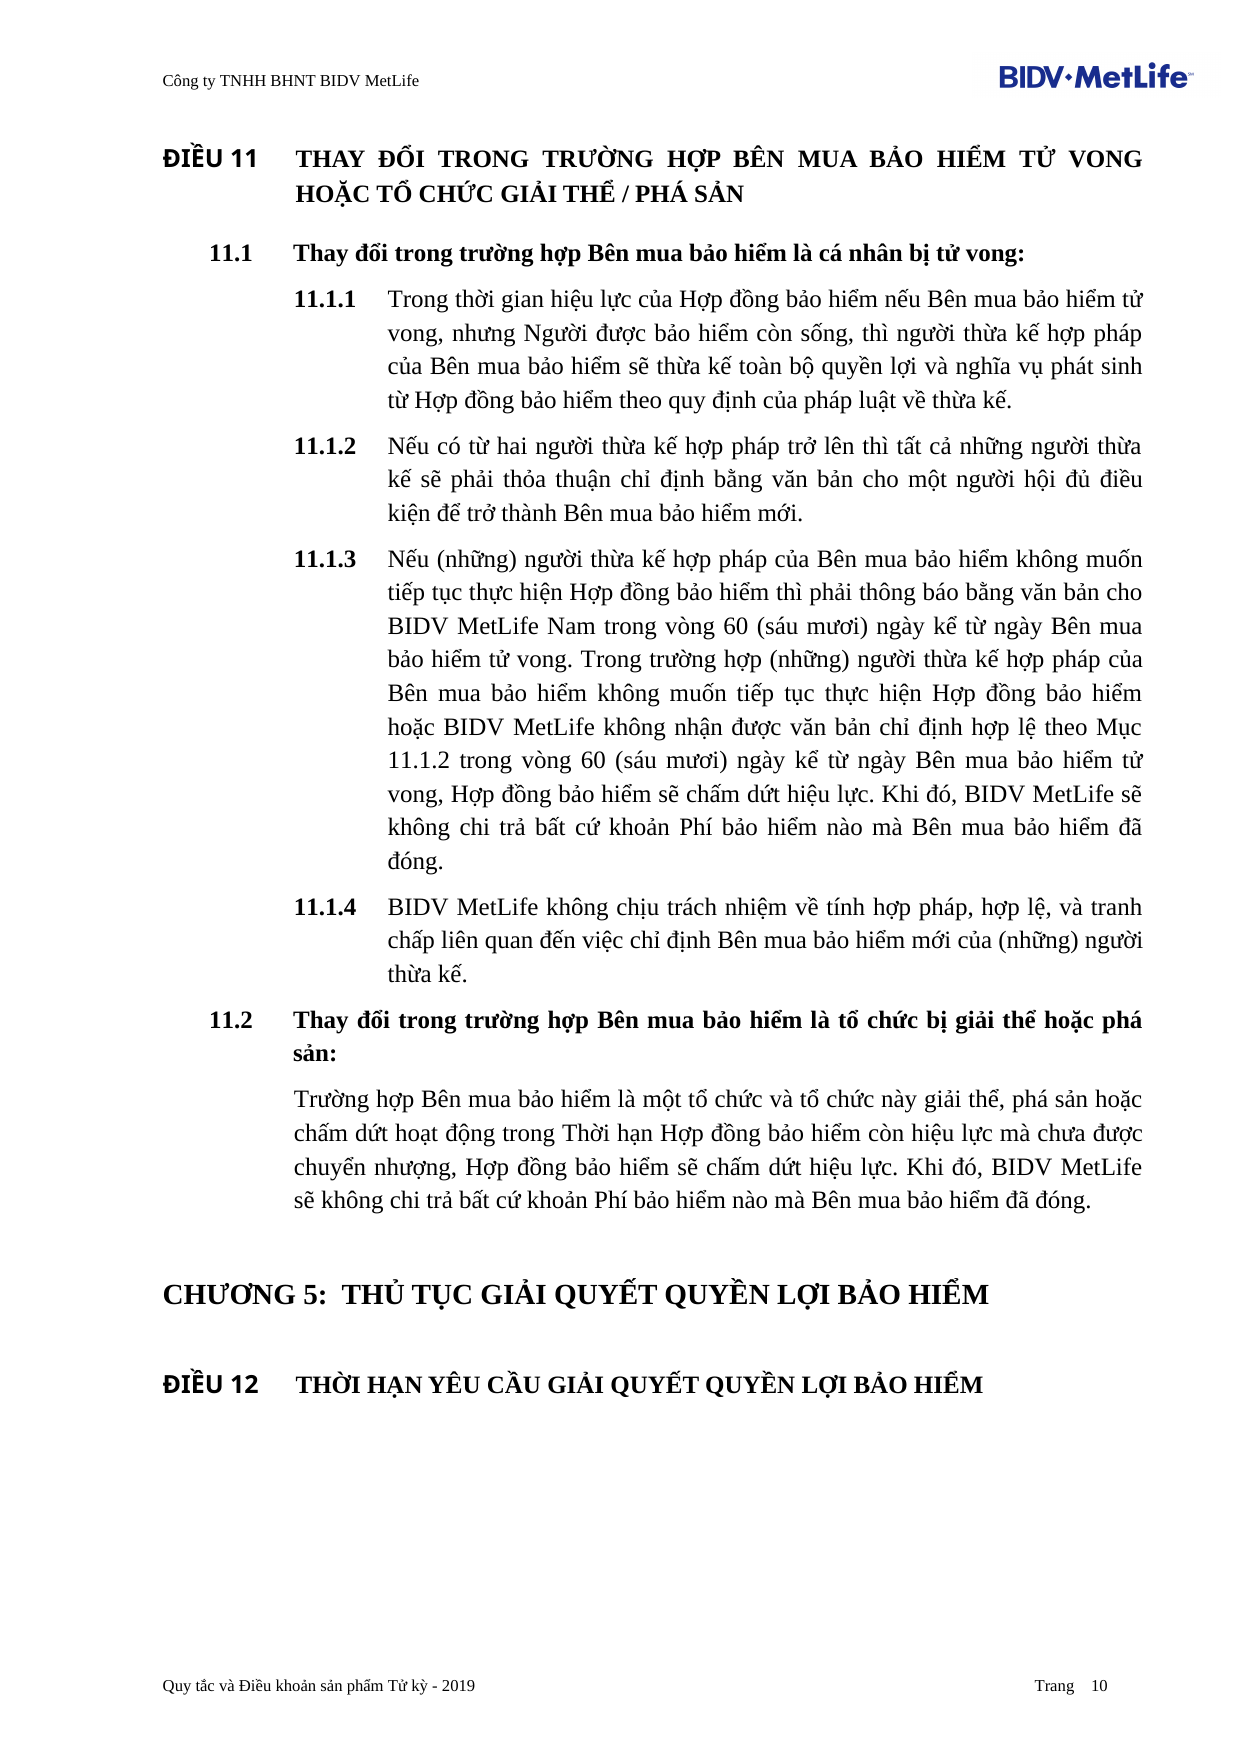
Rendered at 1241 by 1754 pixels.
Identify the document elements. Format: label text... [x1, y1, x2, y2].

subtitle CHƯƠNG 5: THỦ TỤC GIẢI QUYẾT QUYỀN LỢI BẢO HIỂM [162, 1277, 1144, 1311]
text Trường hợp Bên mua bảo hiểm là một tổ chức và tổ chức này giải thể, phá sản hoặc chấm dứt hoạt động trong Thời hạn Hợp đồng bảo hiểm còn hiệu lực mà chưa được chuyển nhượng, Hợp đồng bảo hiểm sẽ chấm dứt hiệu lực. Khi đó, BIDV MetLife sẽ không chi trả bất cứ khoản Phí bảo hiểm nào mà Bên mua bảo hiểm đã đóng. [294, 1084, 1144, 1214]
list Nếu (những) người thừa kế hợp pháp của Bên mua bảo hiểm không muốn tiếp tục thực hiện Hợp đồng bảo hiểm thì phải thông báo bằng văn bản cho BIDV MetLife Nam trong vòng 60 (sáu mươi) ngày kể từ ngày Bên mua bảo hiểm tử vong. Trong trường hợp (những) người thừa kế hợp pháp của Bên mua bảo hiểm không muốn tiếp tục thực hiện Hợp đồng bảo hiểm hoặc BIDV MetLife không nhận được văn bản chỉ định hợp lệ theo Mục 11.1.2 trong vòng 60 (sáu mươi) ngày kể từ ngày Bên mua bảo hiểm tử vong, Hợp đồng bảo hiểm sẽ chấm dứt hiệu lực. Khi đó, BIDV MetLife sẽ không chi trả bất cứ khoản Phí bảo hiểm nào mà Bên mua bảo hiểm đã đóng. [294, 544, 1144, 874]
picture [972, 52, 1221, 98]
list BIDV MetLife không chịu trách nhiệm về tính hợp pháp, hợp lệ, và tranh chấp liên quan đến việc chỉ định Bên mua bảo hiểm mới của (những) người thừa kế. [294, 892, 1144, 988]
list Thay đổi trong trường hợp Bên mua bảo hiểm là cá nhân bị tử vong: [209, 238, 1144, 267]
list Nếu có từ hai người thừa kế hợp pháp trở lên thì tất cả những người thừa kế sẽ phải thỏa thuận chỉ định bằng văn bản cho một người hội đủ điều kiện để trở thành Bên mua bảo hiểm mới. [294, 431, 1144, 527]
subtitle THỜI HẠN YÊU CẦU GIẢI QUYẾT QUYỀN LỢI BẢO HIỂM [162, 1366, 1144, 1400]
subtitle THAY ĐỔI TRONG TRƯỜNG HỢP BÊN MUA BẢO HIỂM TỬ VONG HOẶC TỔ CHỨC GIẢI THỂ / PHÁ SẢN [162, 141, 1144, 208]
list Trong thời gian hiệu lực của Hợp đồng bảo hiểm nếu Bên mua bảo hiểm tử vong, nhưng Người được bảo hiểm còn sống, thì người thừa kế hợp pháp của Bên mua bảo hiểm sẽ thừa kế toàn bộ quyền lợi và nghĩa vụ phát sinh từ Hợp đồng bảo hiểm theo quy định của pháp luật về thừa kế. [294, 284, 1144, 413]
list Thay đổi trong trường hợp Bên mua bảo hiểm là tổ chức bị giải thể hoặc phá sản: [209, 1005, 1144, 1067]
